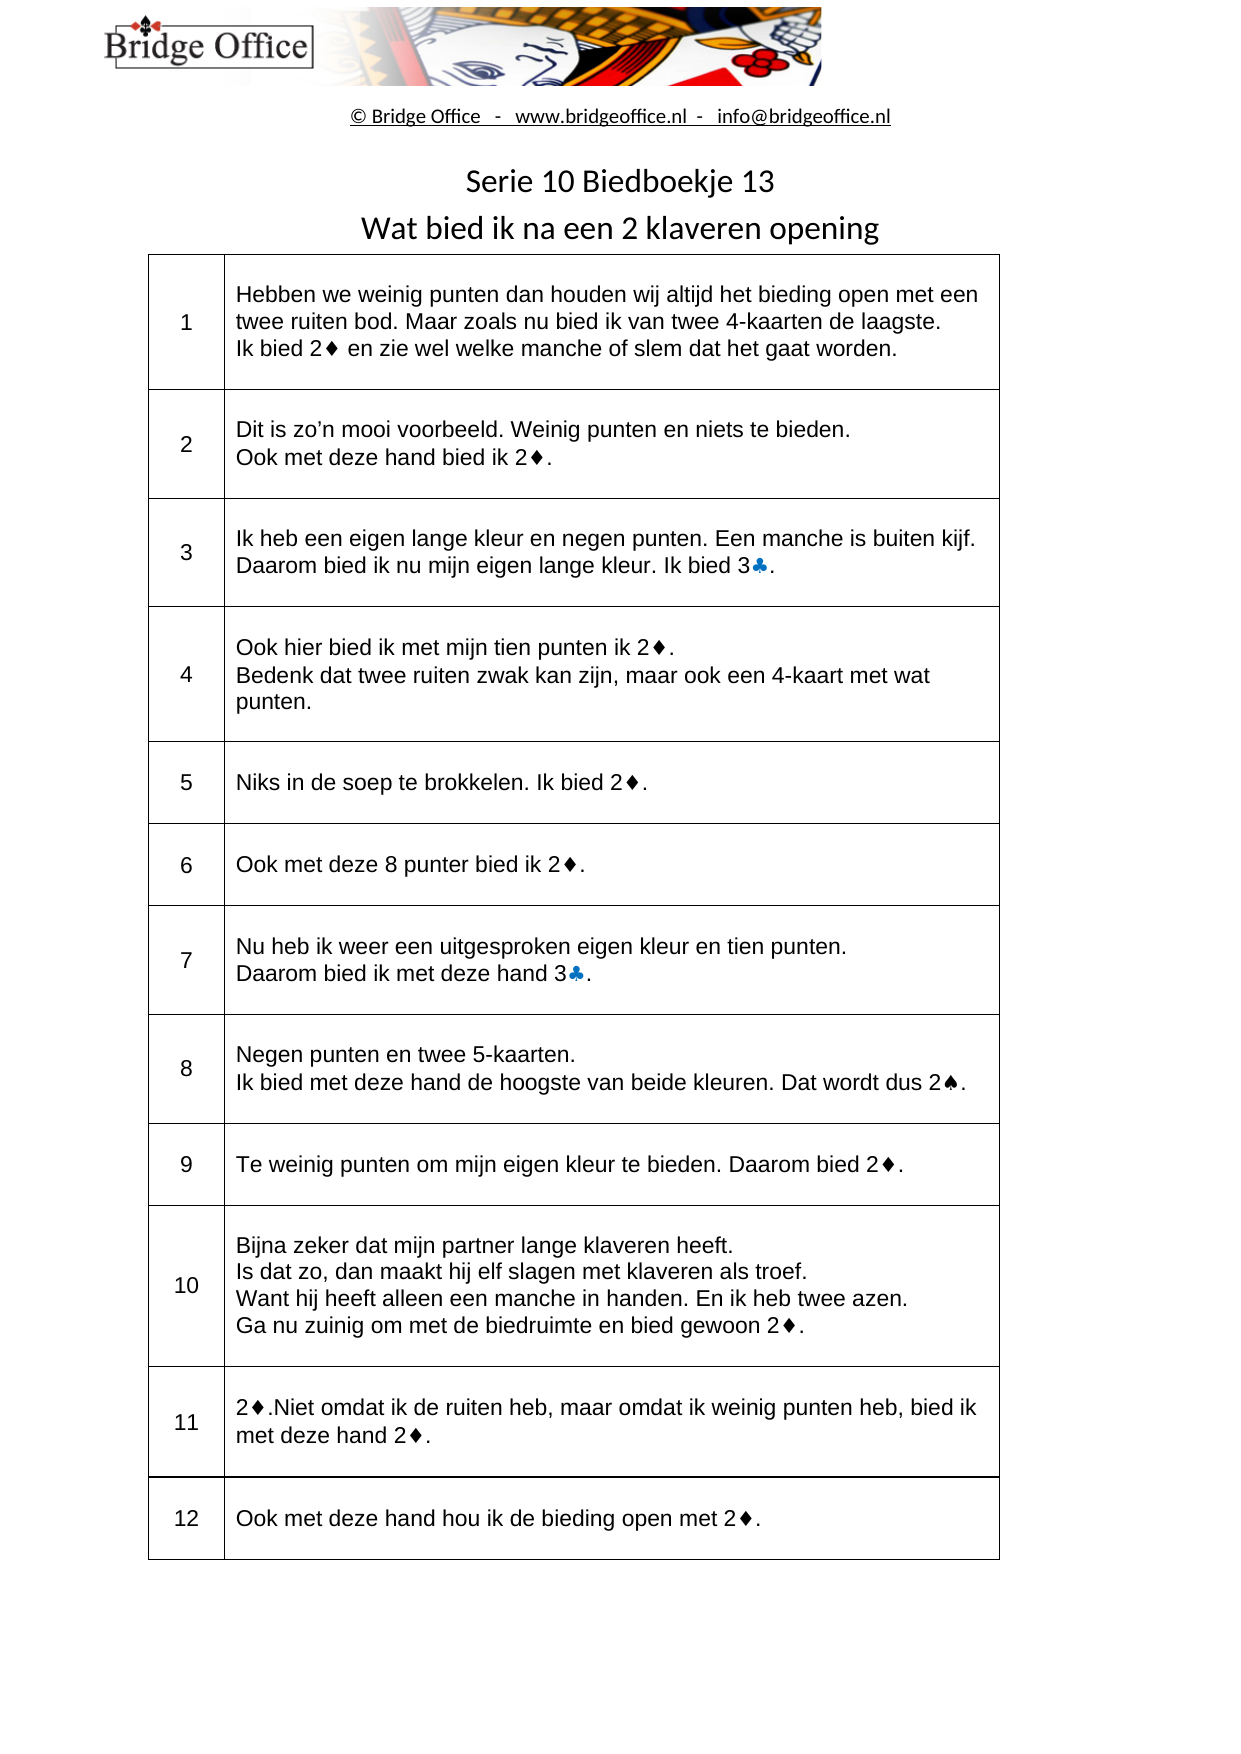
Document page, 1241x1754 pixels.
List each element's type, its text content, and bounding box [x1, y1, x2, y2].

table_header 1 [149, 255, 224, 389]
table_cell Ook hier bied ik met mijn tien punten ik 2. Bedenk dat twee ruiten zwak kan zijn, maar ook een 4-kaart met wat punten. [225, 607, 999, 741]
table_cell 3 [149, 499, 224, 606]
table_cell 12 [149, 1478, 224, 1559]
table_cell Niks in de soep te brokkelen. Ik bied 2. [225, 742, 999, 823]
table_cell 7 [149, 906, 224, 1014]
table_cell Ook met deze hand hou ik de bieding open met 2. [225, 1478, 999, 1559]
text Wat bied ik na een 2 klaveren opening [148, 207, 1093, 248]
table_cell 9 [149, 1124, 224, 1204]
table_cell 6 [149, 824, 224, 905]
table_cell Te weinig punten om mijn eigen kleur te bieden. Daarom bied 2. [225, 1124, 999, 1204]
table_cell 2.Niet omdat ik de ruiten heb, maar omdat ik weinig punten heb, bied ik met deze hand 2. [225, 1367, 999, 1476]
table_cell Dit is zo’n mooi voorbeeld. Weinig punten en niets te bieden. Ook met deze hand bied ik 2. [225, 390, 999, 497]
text Serie 10 Biedboekje 13 [148, 161, 1093, 201]
table_cell Bijna zeker dat mijn partner lange klaveren heeft. Is dat zo, dan maakt hij elf slagen met klaveren als troef. Want hij heeft alleen een manche in handen. En ik heb twee azen. Ga nu zuinig om met de biedruimte en bied gewoon 2. [225, 1206, 999, 1366]
table_header Hebben we weinig punten dan houden wij altijd het bieding open met een twee ruiten bod. Maar zoals nu bied ik van twee 4-kaarten de laagste. Ik bied 2 en zie wel welke manche of slem dat het gaat worden. [225, 255, 999, 389]
table_cell 4 [149, 607, 224, 741]
table_cell Ook met deze 8 punter bied ik 2. [225, 824, 999, 905]
table_cell 2 [149, 390, 224, 497]
table_cell 11 [149, 1367, 224, 1476]
table_cell 5 [149, 742, 224, 823]
table_cell 8 [149, 1015, 224, 1122]
table_cell Nu heb ik weer een uitgesproken eigen kleur en tien punten. Daarom bied ik met deze hand 3. [225, 906, 999, 1014]
table_cell Ik heb een eigen lange kleur en negen punten. Een manche is buiten kijf. Daarom bied ik nu mijn eigen lange kleur. Ik bied 3. [225, 499, 999, 606]
picture [77, 7, 821, 85]
table_cell 10 [149, 1206, 224, 1366]
table_cell Negen punten en twee 5-kaarten. Ik bied met deze hand de hoogste van beide kleuren. Dat wordt dus 2. [225, 1015, 999, 1122]
